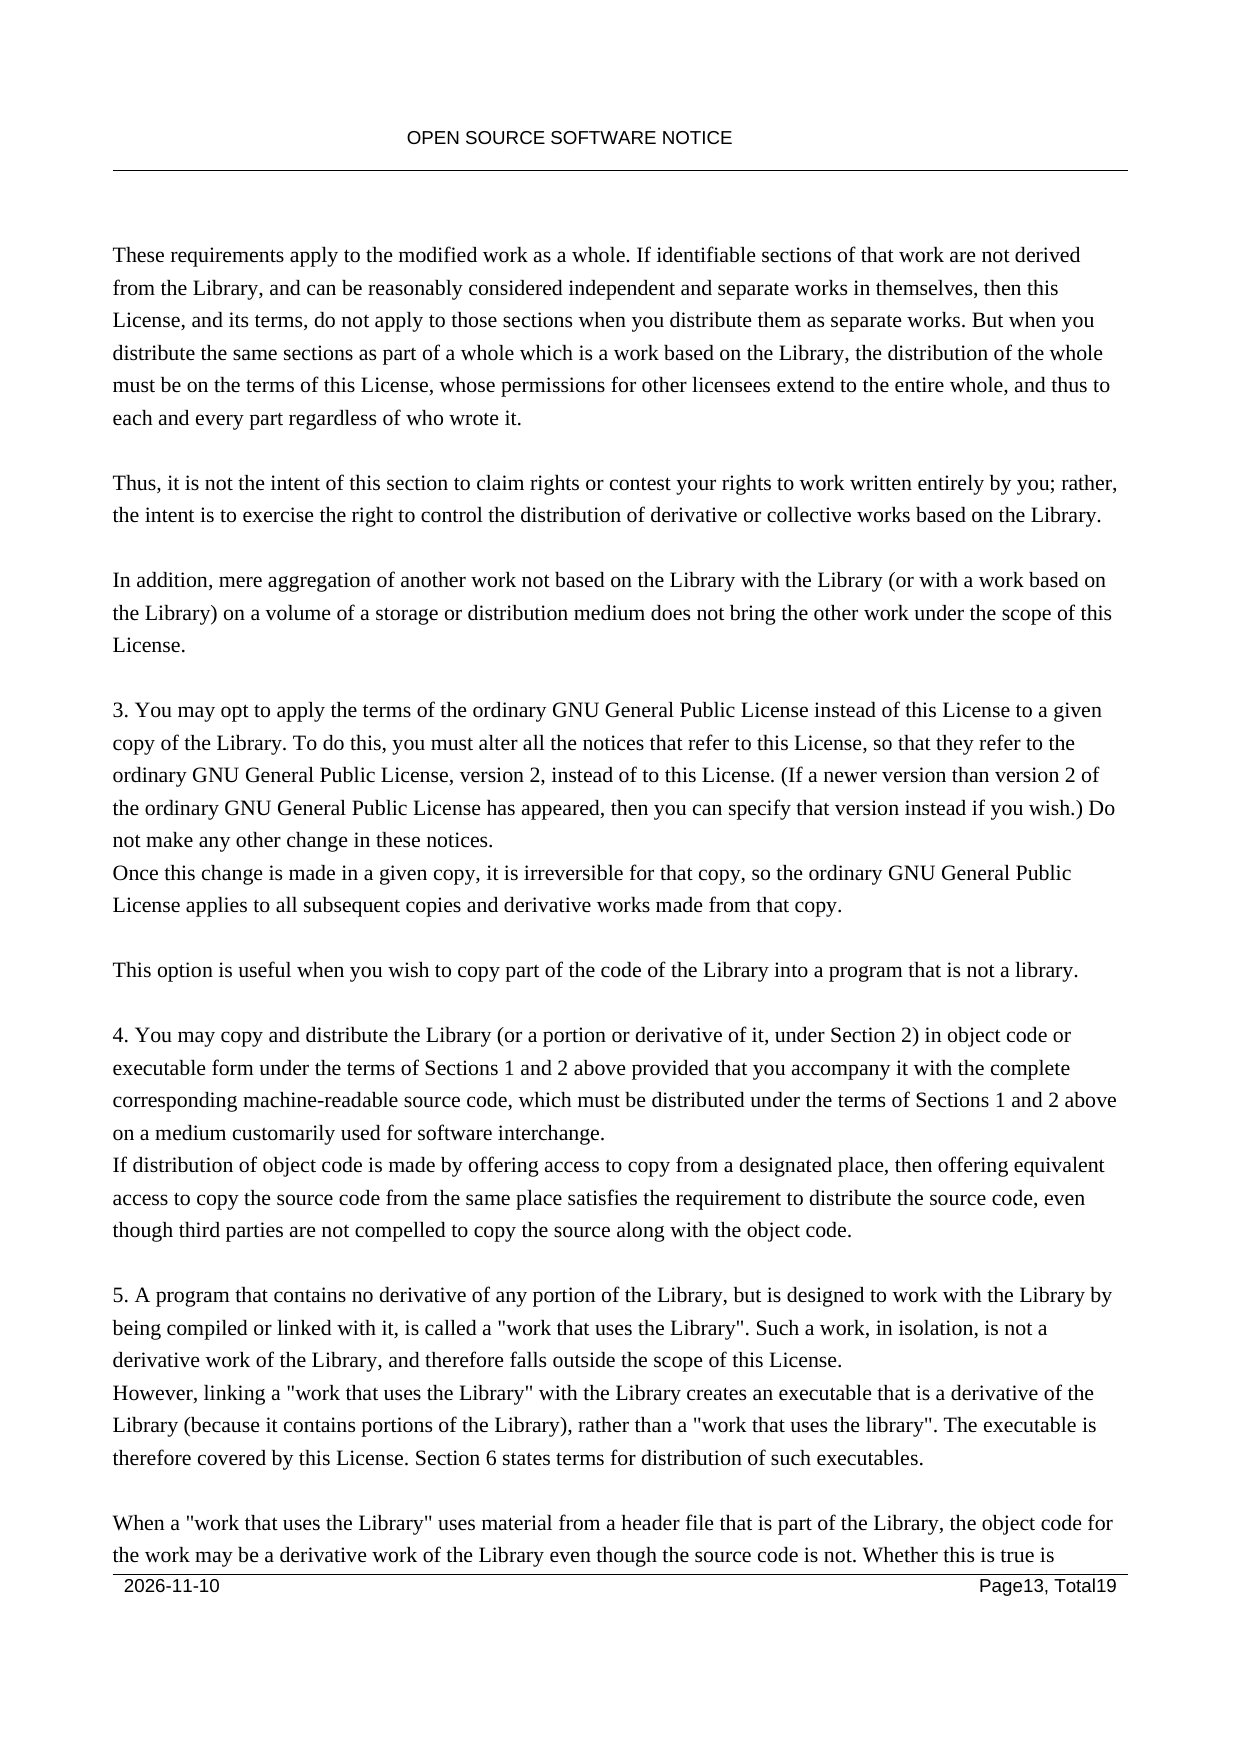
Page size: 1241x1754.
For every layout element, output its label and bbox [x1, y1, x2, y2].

text [112, 206, 1128, 1571]
